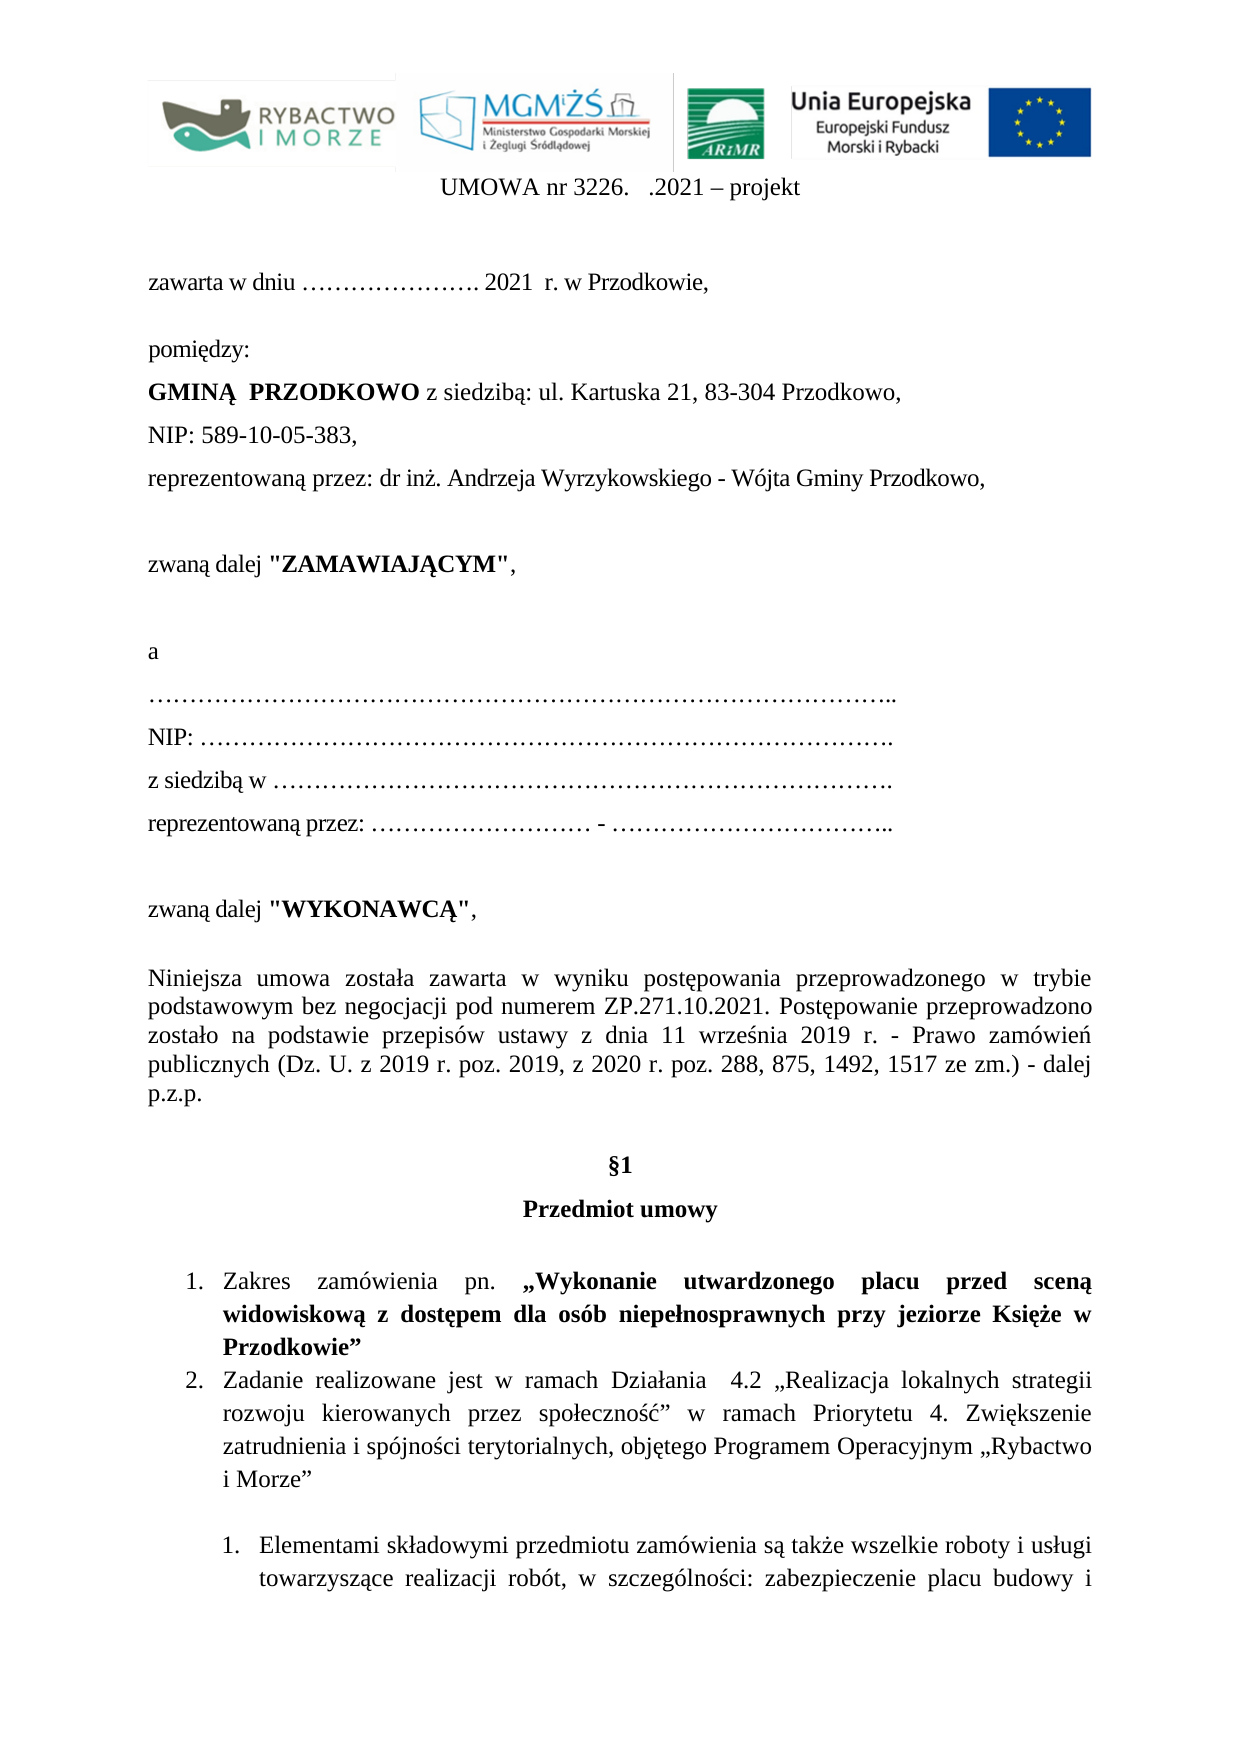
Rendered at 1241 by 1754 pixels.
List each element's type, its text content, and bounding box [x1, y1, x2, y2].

text GMINĄ PRZODKOWO z siedzibą: ul. Kartuska 21, 83-304 Przodkowo, [148, 377, 1090, 406]
text Przedmiot umowy [148, 1194, 1093, 1222]
text NIP: …………………………………………………………………………. [148, 722, 1090, 751]
text §1 [148, 1151, 1093, 1179]
text zwaną dalej "ZAMAWIAJĄCYM", [148, 549, 1090, 578]
text z siedzibą w …………………………………………………………………. [148, 765, 1090, 794]
picture [147, 73, 1093, 172]
subtitle UMOWA nr 3226. .2021 – projekt [148, 172, 1093, 201]
list Zakres zamówienia pn. „Wykonanie utwardzonego placu przed sceną widowiskową z dostępem dla osób niepełnosprawnych przy jeziorze Księże w Przodkowie” [185, 1266, 1093, 1361]
text reprezentowaną przez: ……………………… - …………………………….. [148, 808, 1090, 837]
text reprezentowaną przez: dr inż. Andrzeja Wyrzykowskiego - Wójta Gminy Przodkowo, [148, 463, 1090, 492]
text pomiędzy: [148, 334, 1093, 363]
text ……………………………………………………………………………….. [148, 679, 1090, 708]
text zwaną dalej "WYKONAWCĄ", [148, 894, 1090, 923]
text a [148, 636, 1090, 664]
text Niniejsza umowa została zawarta w wyniku postępowania przeprowadzonego w trybie podstawowym bez negocjacji pod numerem ZP.271.10.2021. Postępowanie przeprowadzono zostało na podstawie przepisów ustawy z dnia 11 września 2019 r. - Prawo zamówień publicznych (Dz. U. z 2019 r. poz. 2019, z 2020 r. poz. 288, 875, 1492, 1517 ze zm.) - dalej p.z.p. [148, 963, 1093, 1106]
list Zadanie realizowane jest w ramach Działania 4.2 „Realizacja lokalnych strategii rozwoju kierowanych przez społeczność” w ramach Priorytetu 4. Zwiększenie zatrudnienia i spójności terytorialnych, objętego Programem Operacyjnym „Rybactwo i Morze” [185, 1365, 1093, 1493]
text NIP: 589-10-05-383, [148, 420, 1090, 449]
text zawarta w dniu …………………. 2021 r. w Przodkowie, [148, 267, 1093, 296]
